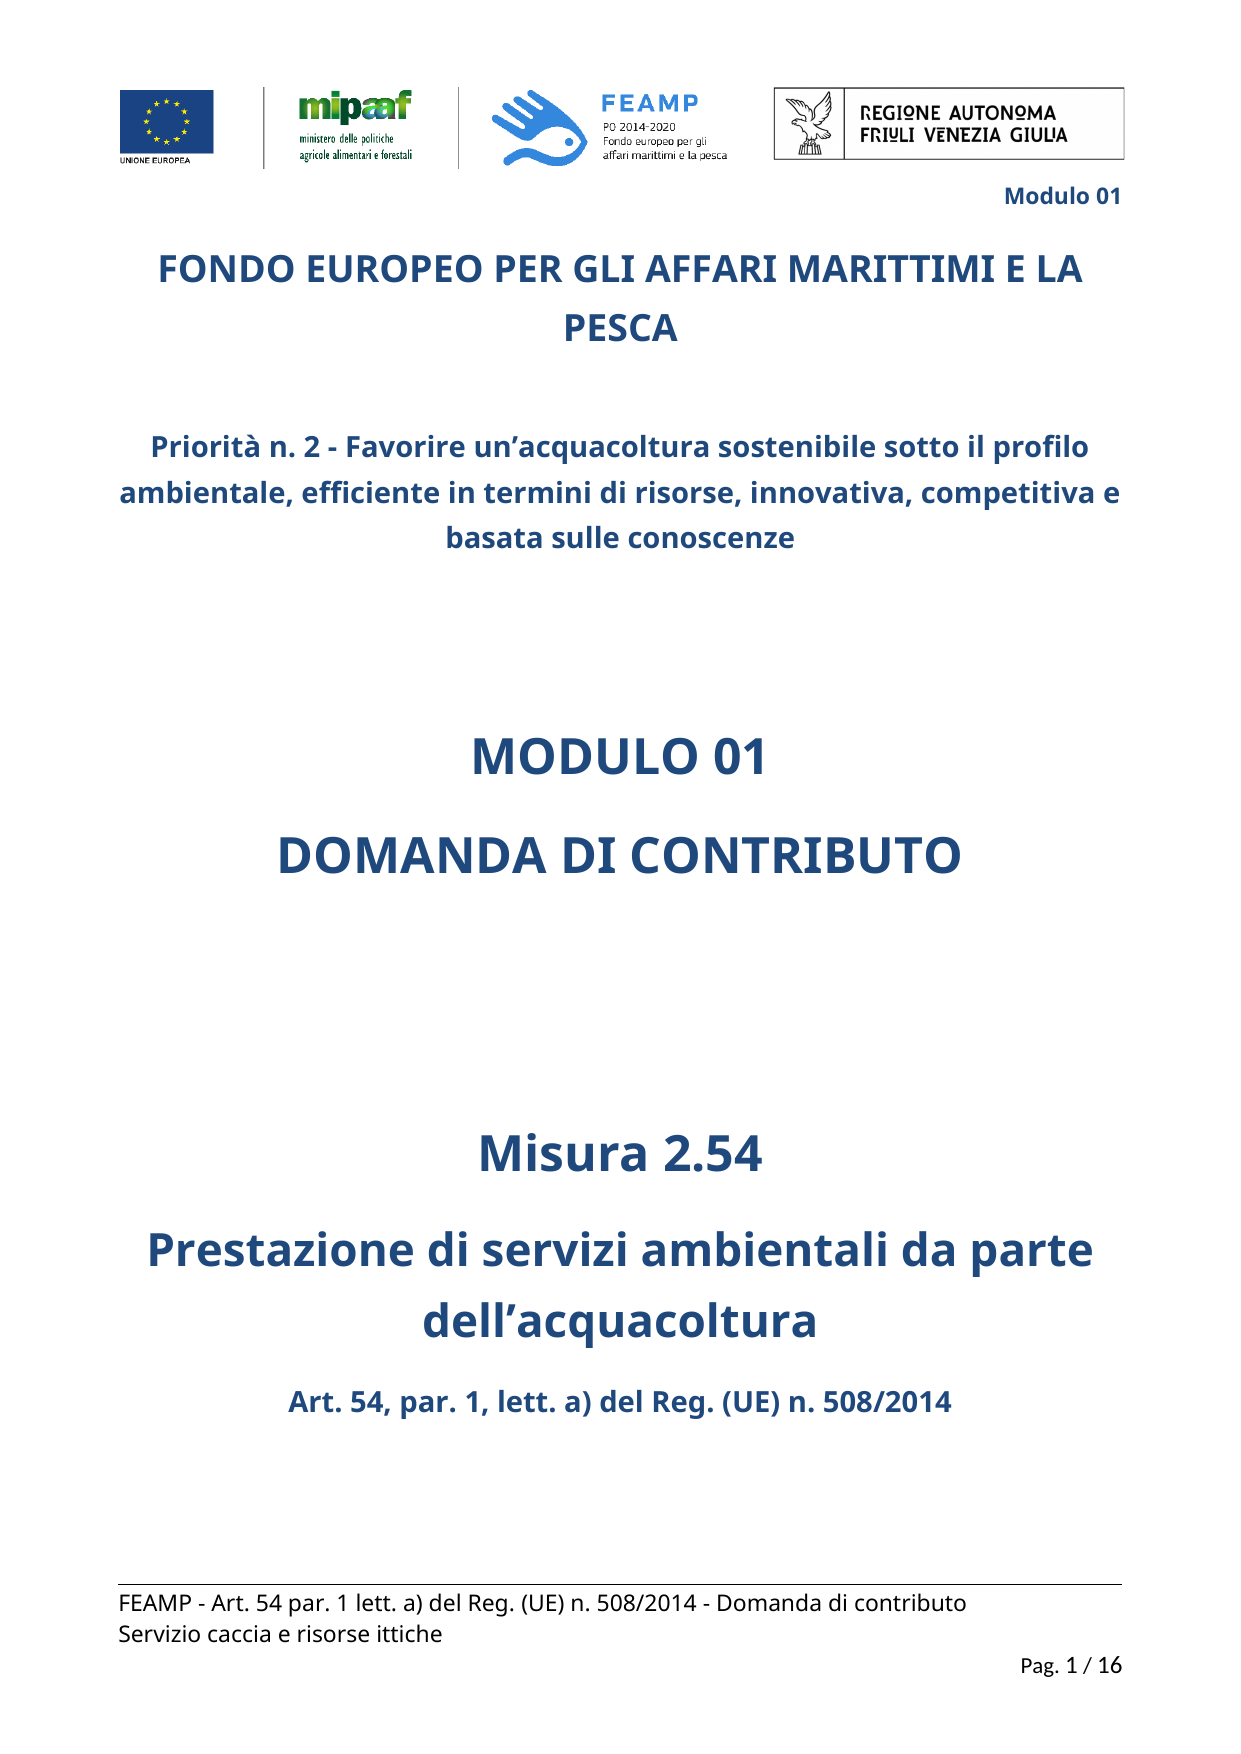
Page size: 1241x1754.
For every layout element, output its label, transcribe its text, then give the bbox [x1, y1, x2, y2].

text MODULO 01 [118, 721, 1122, 789]
text DOMANDA DI CONTRIBUTO [118, 821, 1122, 889]
text FONDO EUROPEO PER GLI AFFARI MARITTIMI E LA PESCA [118, 242, 1122, 352]
picture [773, 87, 1125, 160]
text Priorità n. 2 - Favorire un’acquacoltura sostenibile sotto il profilo ambientale, efficiente in termini di risorse, innovativa, competitiva e basata sulle conoscenze [118, 426, 1122, 557]
text Art. 54, par. 1, lett. a) del Reg. (UE) n. 508/2014 [118, 1381, 1122, 1421]
text Prestazione di servizi ambientali da parte dell’acquacoltura [118, 1217, 1122, 1351]
picture [79, 53, 762, 190]
text Misura 2.54 [118, 1118, 1122, 1186]
